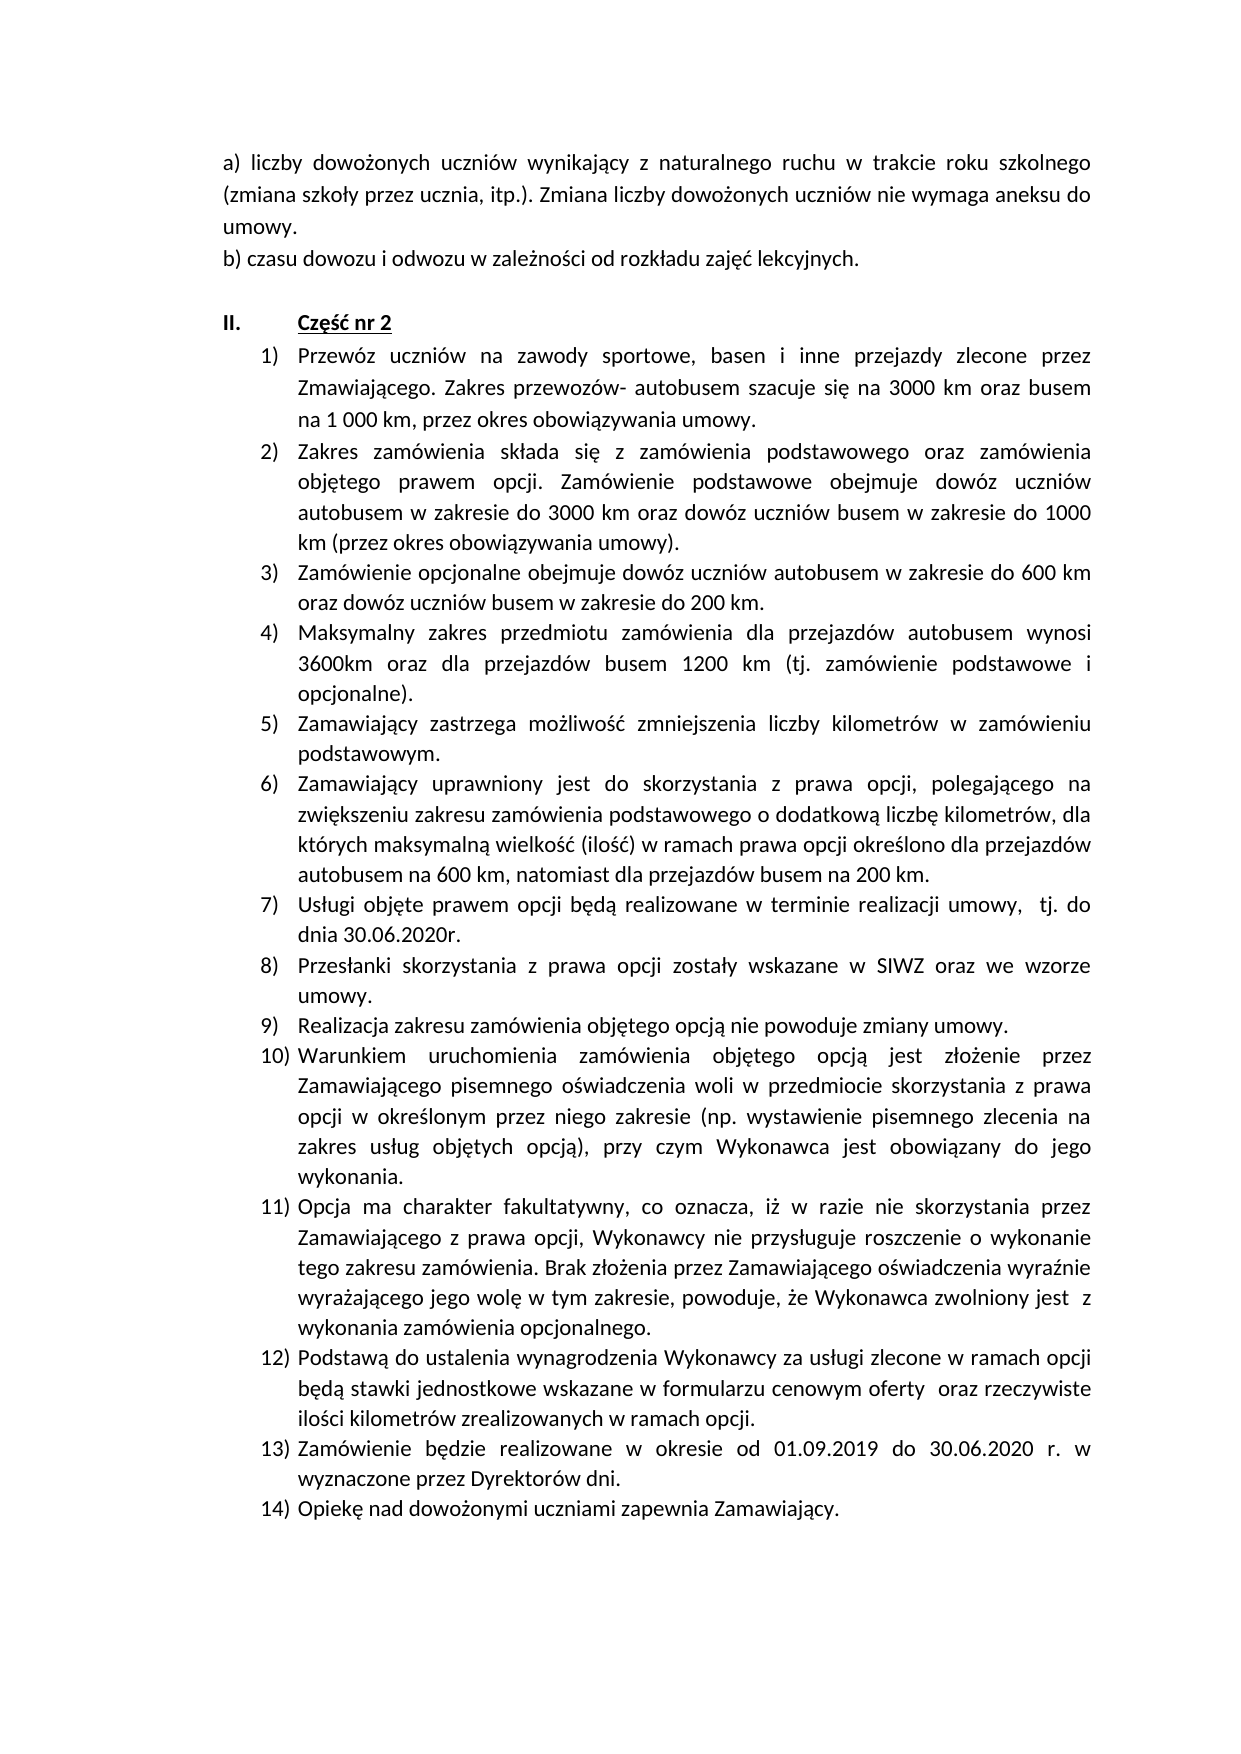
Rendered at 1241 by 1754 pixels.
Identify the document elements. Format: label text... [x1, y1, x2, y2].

list Maksymalny zakres przedmiotu zamówienia dla przejazdów autobusem wynosi 3600km oraz dla przejazdów busem 1200 km (tj. zamówienie podstawowe i opcjonalne). [260, 618, 1093, 707]
list Zamawiający uprawniony jest do skorzystania z prawa opcji, polegającego na zwiększeniu zakresu zamówienia podstawowego o dodatkową liczbę kilometrów, dla których maksymalną wielkość (ilość) w ramach prawa opcji określono dla przejazdów autobusem na 600 km, natomiast dla przejazdów busem na 200 km. [260, 769, 1093, 888]
list Zamówienie opcjonalne obejmuje dowóz uczniów autobusem w zakresie do 600 km oraz dowóz uczniów busem w zakresie do 200 km. [260, 558, 1093, 616]
list Usługi objęte prawem opcji będą realizowane w terminie realizacji umowy, tj. do dnia 30.06.2020r. [260, 890, 1093, 949]
list Przesłanki skorzystania z prawa opcji zostały wskazane w SIWZ oraz we wzorze umowy. [260, 951, 1093, 1009]
list Zamówienie będzie realizowane w okresie od 01.09.2019 do 30.06.2020 r. w wyznaczone przez Dyrektorów dni. [260, 1434, 1093, 1492]
text b) czasu dowozu i odwozu w zależności od rozkładu zajęć lekcyjnych. [223, 244, 1093, 272]
list Zamawiający zastrzega możliwość zmniejszenia liczby kilometrów w zamówieniu podstawowym. [260, 709, 1093, 767]
text a) liczby dowożonych uczniów wynikający z naturalnego ruchu w trakcie roku szkolnego (zmiana szkoły przez ucznia, itp.). Zmiana liczby dowożonych uczniów nie wymaga aneksu do umowy. [223, 148, 1093, 240]
list Część nr 2 [223, 308, 1093, 337]
list Opcja ma charakter fakultatywny, co oznacza, iż w razie nie skorzystania przez Zamawiającego z prawa opcji, Wykonawcy nie przysługuje roszczenie o wykonanie tego zakresu zamówienia. Brak złożenia przez Zamawiającego oświadczenia wyraźnie wyrażającego jego wolę w tym zakresie, powoduje, że Wykonawca zwolniony jest z wykonania zamówienia opcjonalnego. [260, 1192, 1093, 1341]
list Podstawą do ustalenia wynagrodzenia Wykonawcy za usługi zlecone w ramach opcji będą stawki jednostkowe wskazane w formularzu cenowym oferty oraz rzeczywiste ilości kilometrów zrealizowanych w ramach opcji. [260, 1343, 1093, 1432]
list Przewóz uczniów na zawody sportowe, basen i inne przejazdy zlecone przez Zmawiającego. Zakres przewozów- autobusem szacuje się na 3000 km oraz busem na 1 000 km, przez okres obowiązywania umowy. [260, 341, 1093, 433]
list Realizacja zakresu zamówienia objętego opcją nie powoduje zmiany umowy. [260, 1011, 1093, 1039]
list Warunkiem uruchomienia zamówienia objętego opcją jest złożenie przez Zamawiającego pisemnego oświadczenia woli w przedmiocie skorzystania z prawa opcji w określonym przez niego zakresie (np. wystawienie pisemnego zlecenia na zakres usług objętych opcją), przy czym Wykonawca jest obowiązany do jego wykonania. [260, 1041, 1093, 1190]
list Opiekę nad dowożonymi uczniami zapewnia Zamawiający. [260, 1494, 1093, 1523]
list Zakres zamówienia składa się z zamówienia podstawowego oraz zamówienia objętego prawem opcji. Zamówienie podstawowe obejmuje dowóz uczniów autobusem w zakresie do 3000 km oraz dowóz uczniów busem w zakresie do 1000 km (przez okres obowiązywania umowy). [260, 437, 1093, 556]
